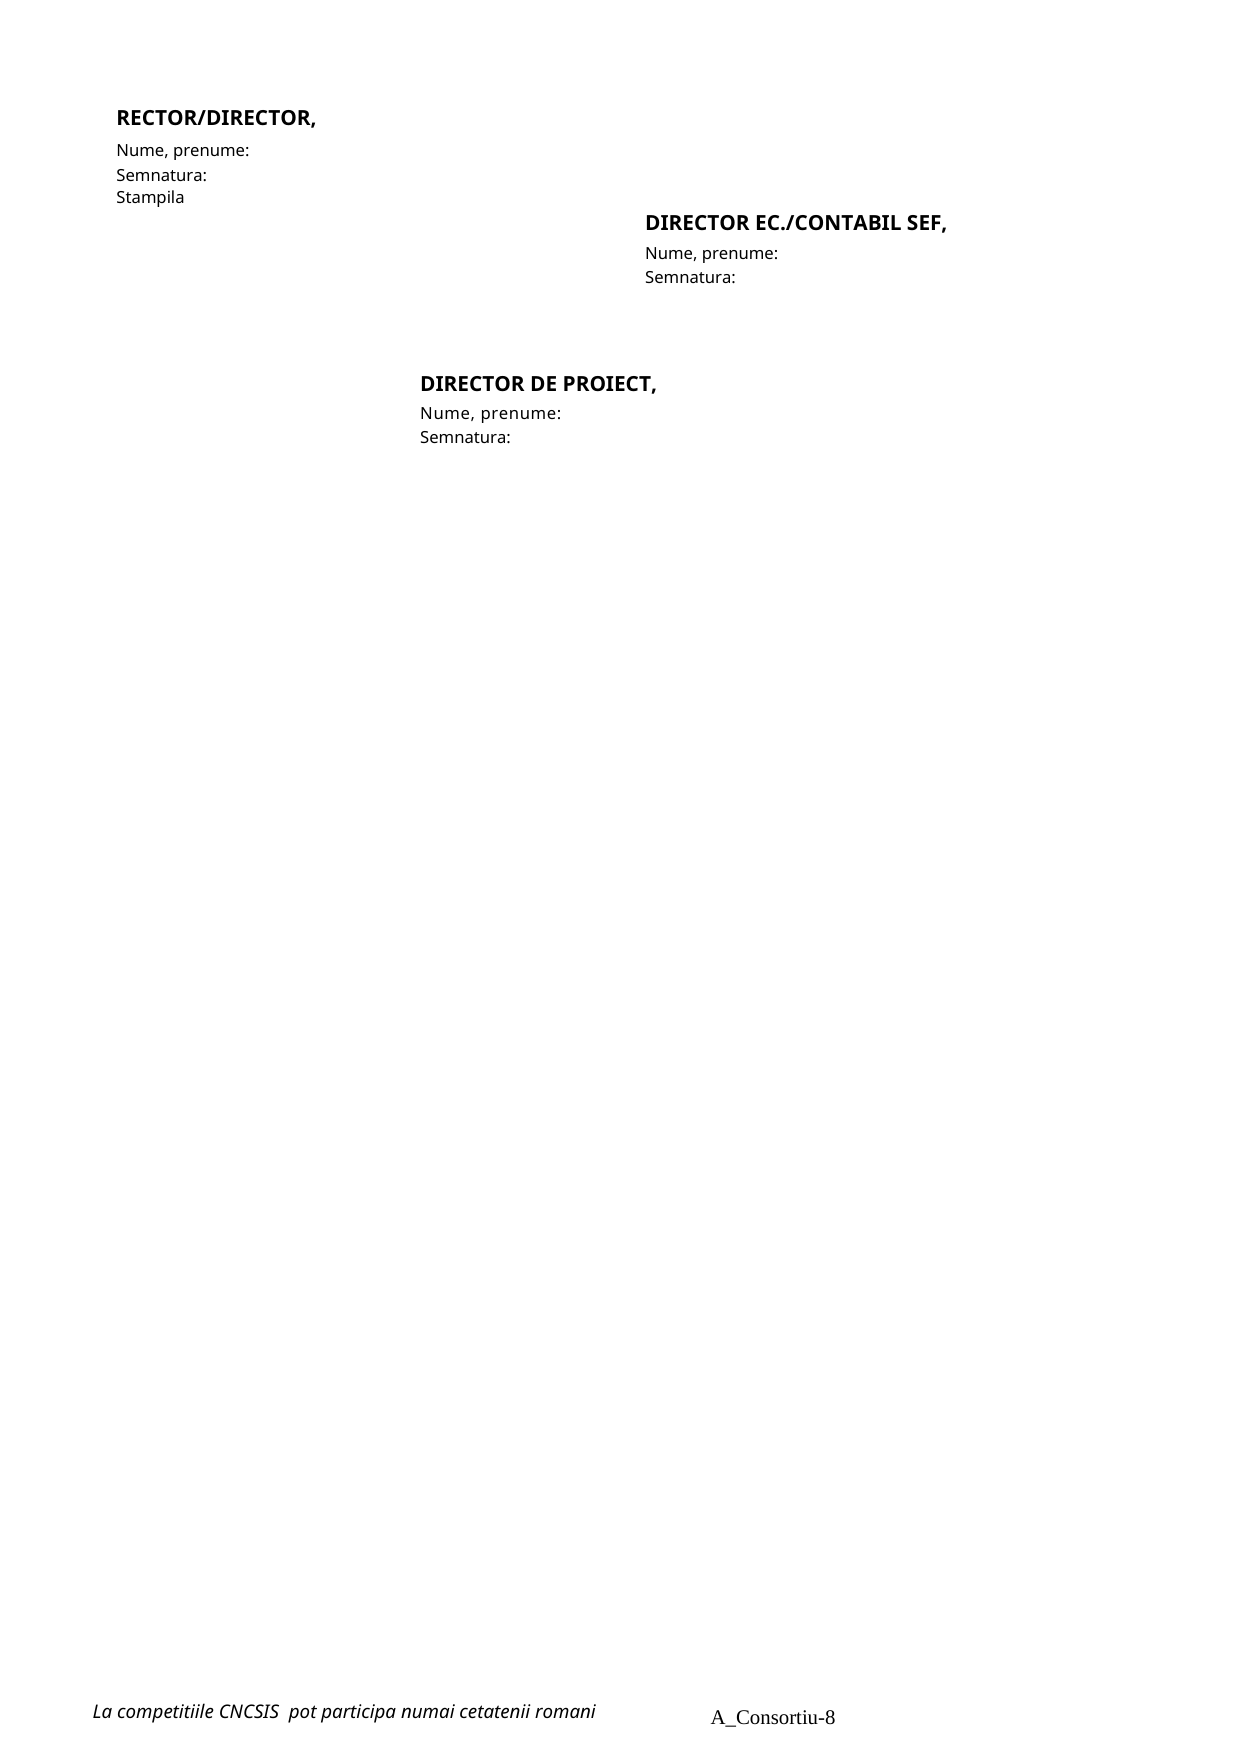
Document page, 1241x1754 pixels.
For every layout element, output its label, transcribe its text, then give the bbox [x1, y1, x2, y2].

text Nume, prenume: [45, 132, 1195, 163]
text Nume, prenume: [45, 237, 1195, 265]
text Semnatura: [45, 163, 1195, 186]
text Nume, prenume: [45, 397, 1195, 426]
text Stampila [45, 186, 1195, 208]
subtitle DIRECTOR DE PROIECT, [345, 369, 1195, 397]
text Semnatura: [45, 265, 1195, 288]
text RECTOR/DIRECTOR, [45, 103, 1195, 132]
text DIRECTOR EC./CONTABIL SEF, [45, 208, 1195, 237]
text Semnatura: [345, 426, 1195, 449]
